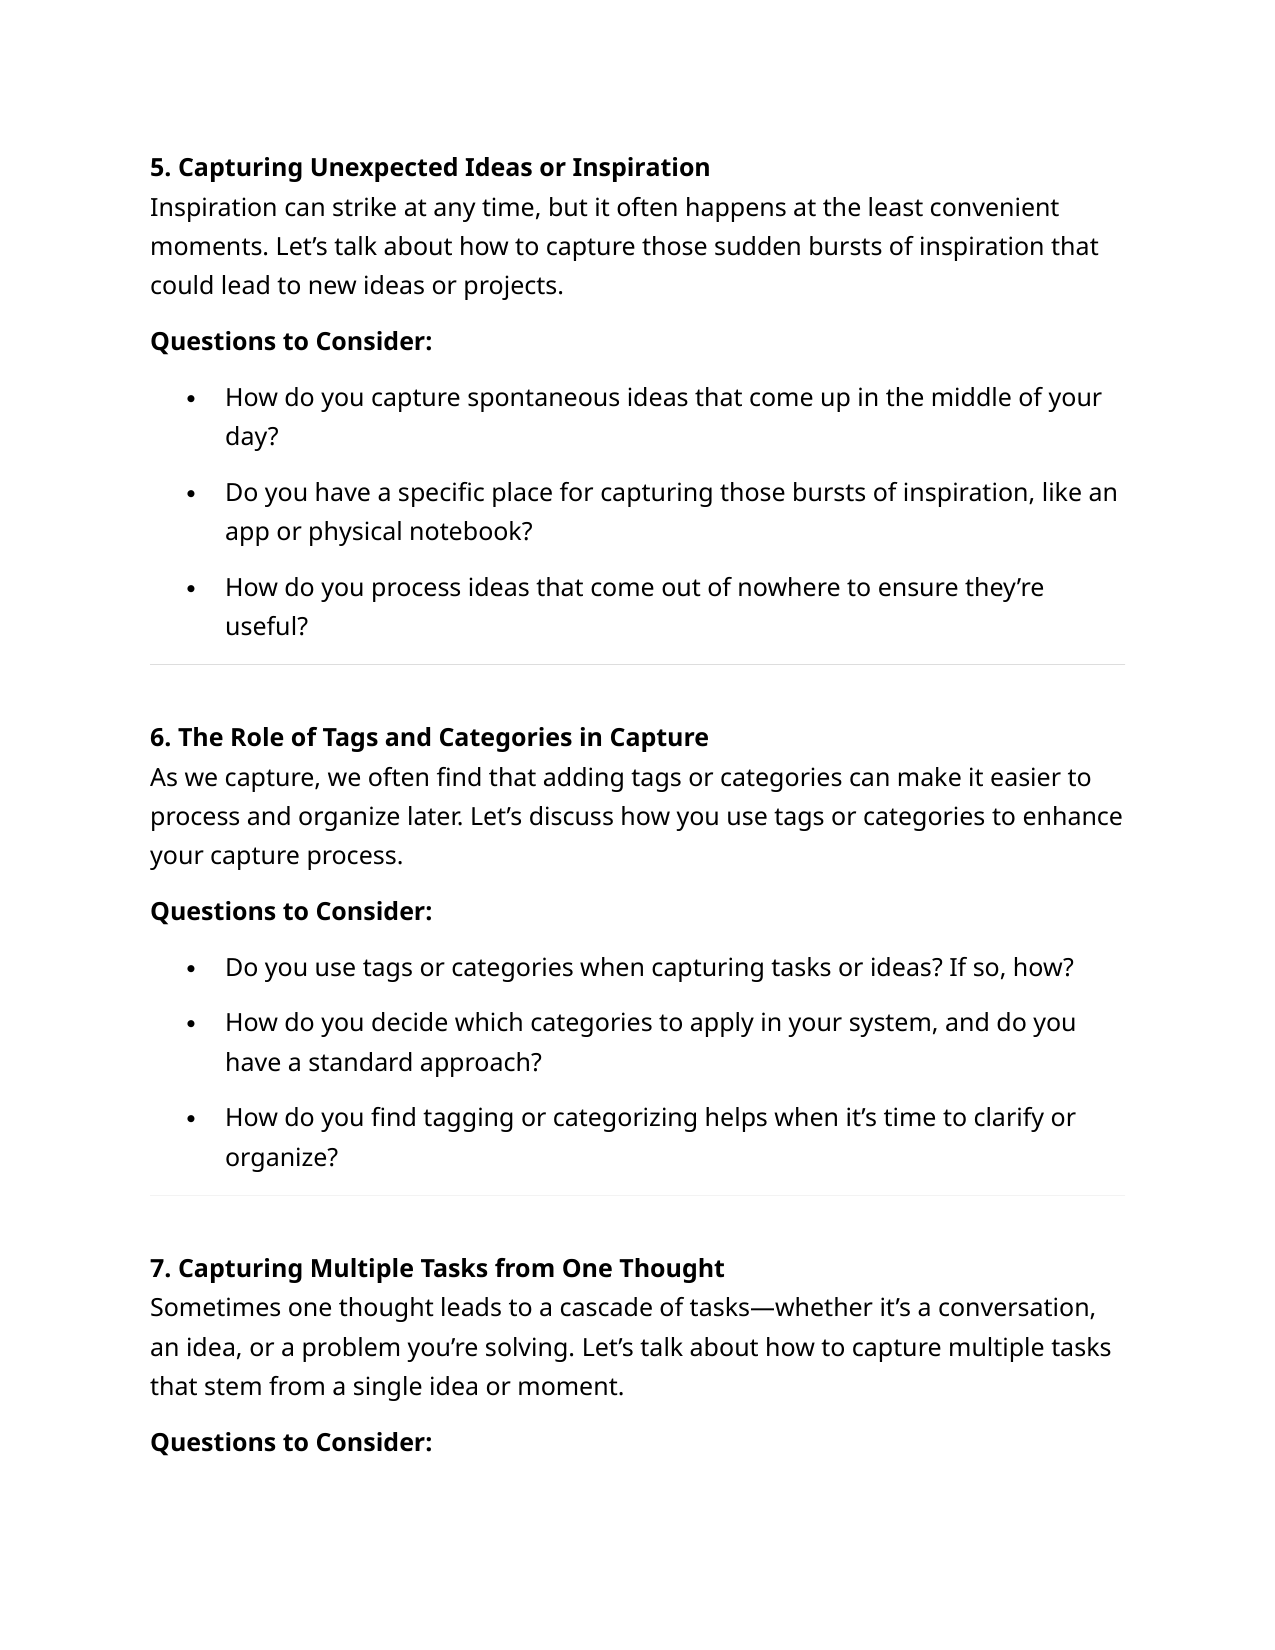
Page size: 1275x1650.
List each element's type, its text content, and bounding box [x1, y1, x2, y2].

text 7. Capturing Multiple Tasks from One Thought Sometimes one thought leads to a cascade of tasks—whether it’s a conversation, an idea, or a problem you’re solving. Let’s talk about how to capture multiple tasks that stem from a single idea or moment. [150, 1251, 1125, 1402]
list How do you find tagging or categorizing helps when it’s time to clarify or organize? [187, 1100, 1125, 1173]
text 5. Capturing Unexpected Ideas or Inspiration Inspiration can strike at any time, but it often happens at the least convenient moments. Let’s talk about how to capture those sudden bursts of inspiration that could lead to new ideas or projects. [150, 150, 1125, 302]
list How do you decide which categories to apply in your system, and do you have a standard approach? [187, 1005, 1125, 1078]
text Questions to Consider: [150, 323, 1125, 357]
list How do you process ideas that come out of nowhere to ensure they’re useful? [187, 569, 1125, 642]
text Questions to Consider: [150, 1424, 1125, 1458]
text 6. The Role of Tags and Categories in Capture As we capture, we often find that adding tags or categories can make it easier to process and organize later. Let’s discuss how you use tags or categories to enhance your capture process. [150, 720, 1125, 872]
list Do you have a specific place for capturing those bursts of inspiration, like an app or physical notebook? [187, 474, 1125, 547]
text Questions to Consider: [150, 893, 1125, 927]
list How do you capture spontaneous ideas that come up in the middle of your day? [187, 379, 1125, 452]
list Do you use tags or categories when capturing tasks or ideas? If so, how? [187, 949, 1125, 983]
